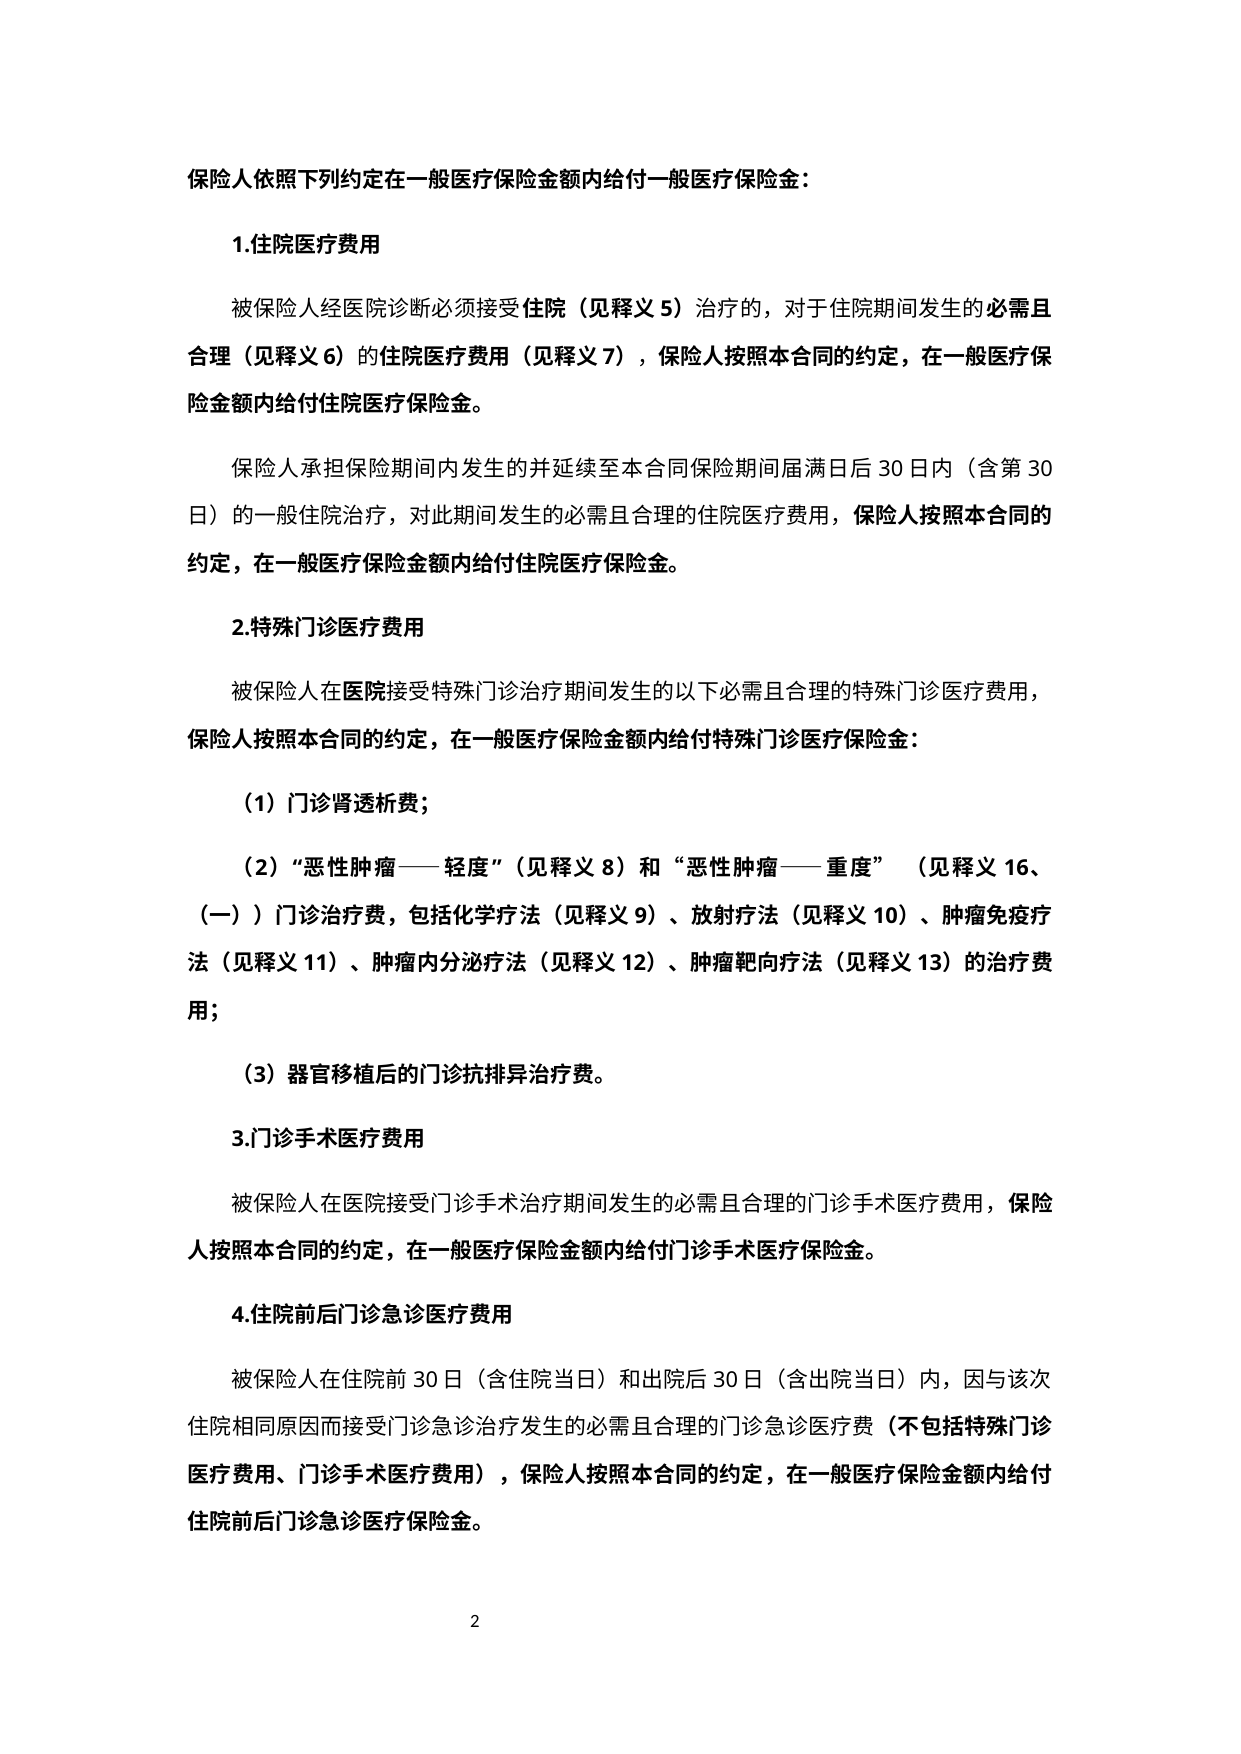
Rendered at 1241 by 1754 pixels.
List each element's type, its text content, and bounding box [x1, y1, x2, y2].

text 被保险人在住院前30日（含住院当日）和出院后30日（含出院当日）内，因与该次住院相同原因而接受门诊急诊治疗发生的必需且合理的门诊急诊医疗费（不包括特殊门诊医疗费用、门诊手术医疗费用），保险人按照本合同的约定，在一般医疗保险金额内给付住院前后门诊急诊医疗保险金。 [187, 1362, 1053, 1536]
text （3）器官移植后的门诊抗排异治疗费。 [187, 1057, 1053, 1089]
text 保险人承担保险期间内发生的并延续至本合同保险期间届满日后30日内（含第30日）的一般住院治疗，对此期间发生的必需且合理的住院医疗费用，保险人按照本合同的约定，在一般医疗保险金额内给付住院医疗保险金。 [187, 451, 1053, 577]
text 被保险人经医院诊断必须接受住院（见释义5）治疗的，对于住院期间发生的必需且合理（见释义6）的住院医疗费用（见释义7），保险人按照本合同的约定，在一般医疗保险金额内给付住院医疗保险金。 [187, 291, 1053, 418]
text 被保险人在医院接受特殊门诊治疗期间发生的以下必需且合理的特殊门诊医疗费用，保险人按照本合同的约定，在一般医疗保险金额内给付特殊门诊医疗保险金： [187, 674, 1053, 753]
text （2）“恶性肿瘤——轻度”（见释义8）和“恶性肿瘤——重度” （见释义16、（一））门诊治疗费，包括化学疗法（见释义9）、放射疗法（见释义10）、肿瘤免疫疗法（见释义11）、肿瘤内分泌疗法（见释义12）、肿瘤靶向疗法（见释义13）的治疗费用； [187, 850, 1053, 1024]
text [187, 162, 1053, 194]
text 3.门诊手术医疗费用 [187, 1121, 1053, 1153]
text 被保险人在医院接受门诊手术治疗期间发生的必需且合理的门诊手术医疗费用，保险人按照本合同的约定，在一般医疗保险金额内给付门诊手术医疗保险金。 [187, 1186, 1053, 1265]
text 2.特殊门诊医疗费用 [187, 610, 1053, 642]
text 1.住院医疗费用 [187, 227, 1053, 259]
text （1）门诊肾透析费； [187, 786, 1053, 818]
text 4.住院前后门诊急诊医疗费用 [187, 1297, 1053, 1329]
